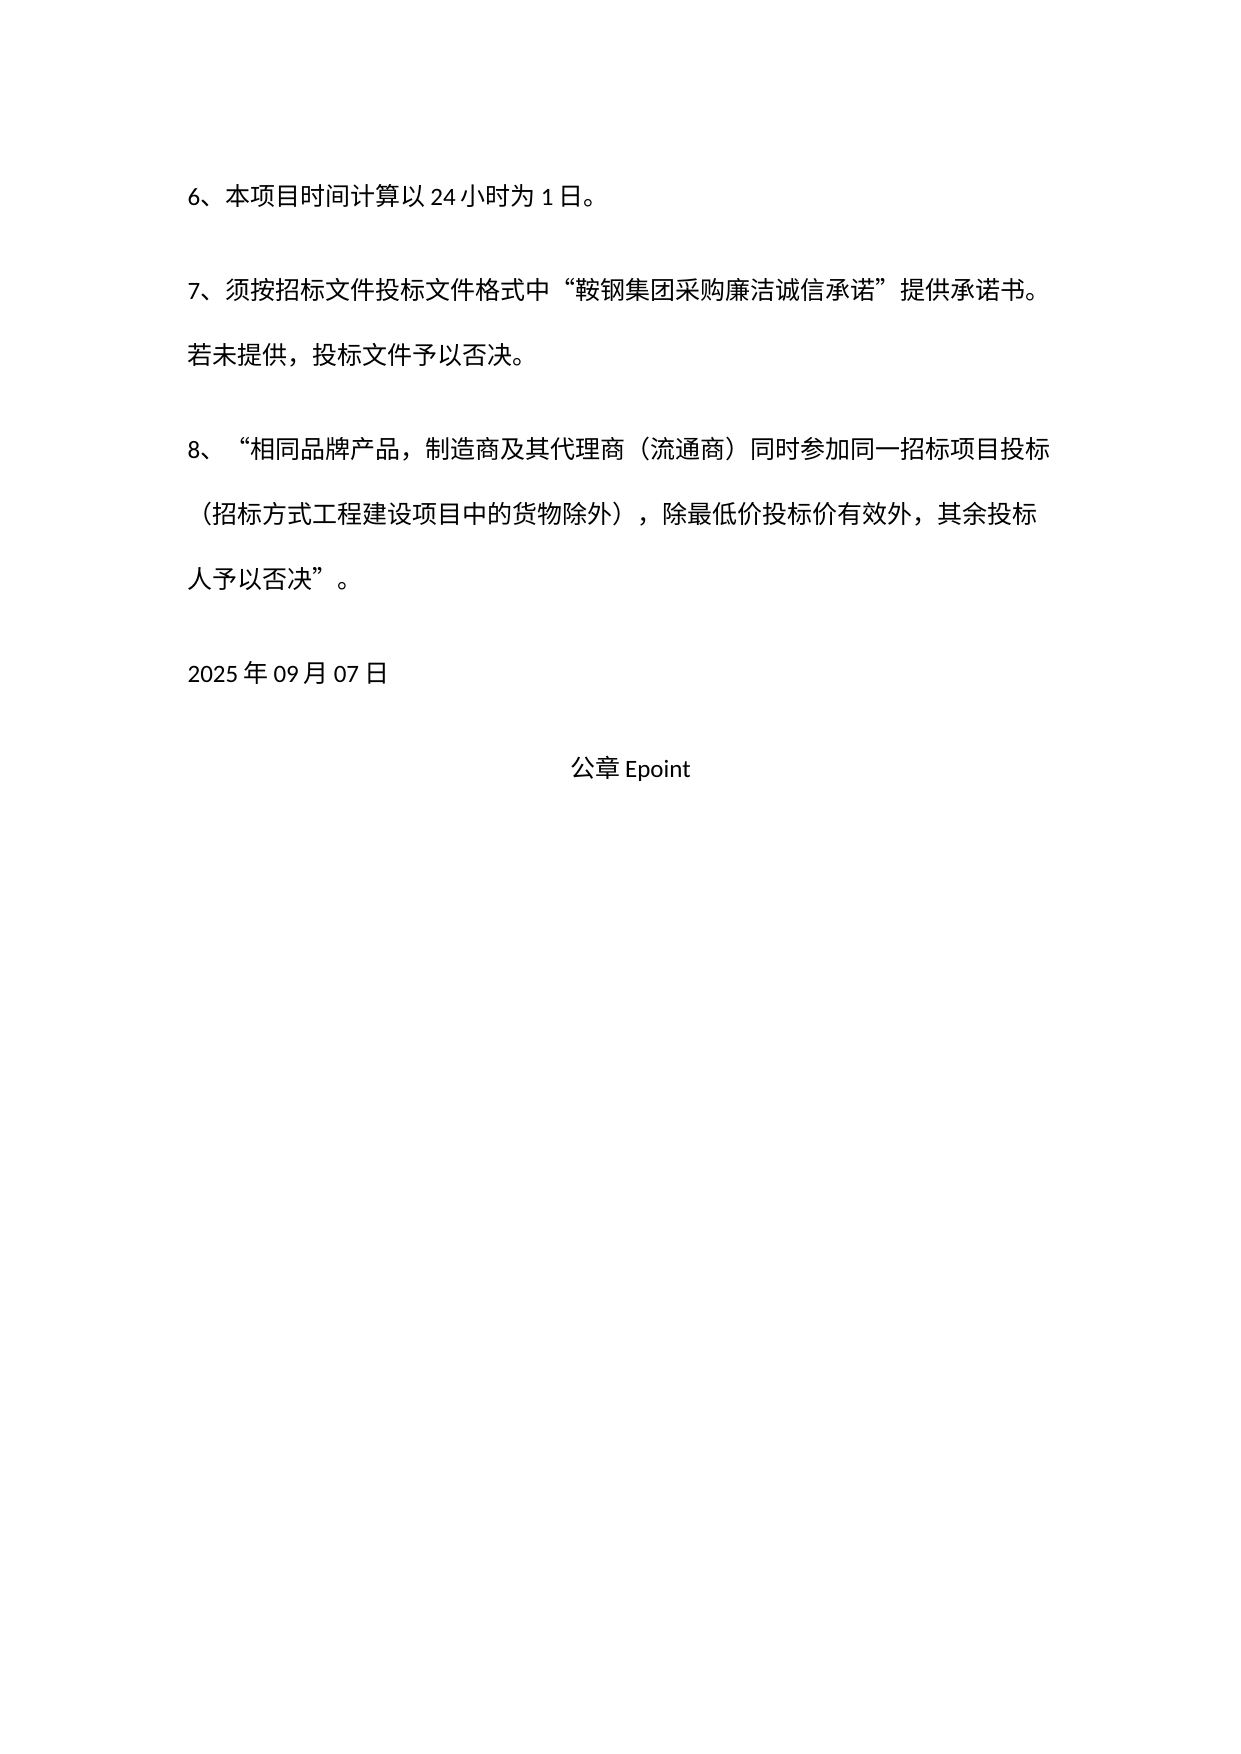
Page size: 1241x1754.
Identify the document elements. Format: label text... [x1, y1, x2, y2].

text 6、本项目时间计算以24小时为1日。 [187, 162, 1053, 227]
text 公章Epoint [187, 734, 1053, 799]
text 7、须按招标文件投标文件格式中“鞍钢集团采购廉洁诚信承诺”提供承诺书。若未提供，投标文件予以否决。 [187, 256, 1053, 386]
text 2025年09月07日 [187, 639, 1053, 704]
text 8、“相同品牌产品，制造商及其代理商（流通商）同时参加同一招标项目投标（招标方式工程建设项目中的货物除外），除最低价投标价有效外，其余投标人予以否决”。 [187, 415, 1053, 610]
